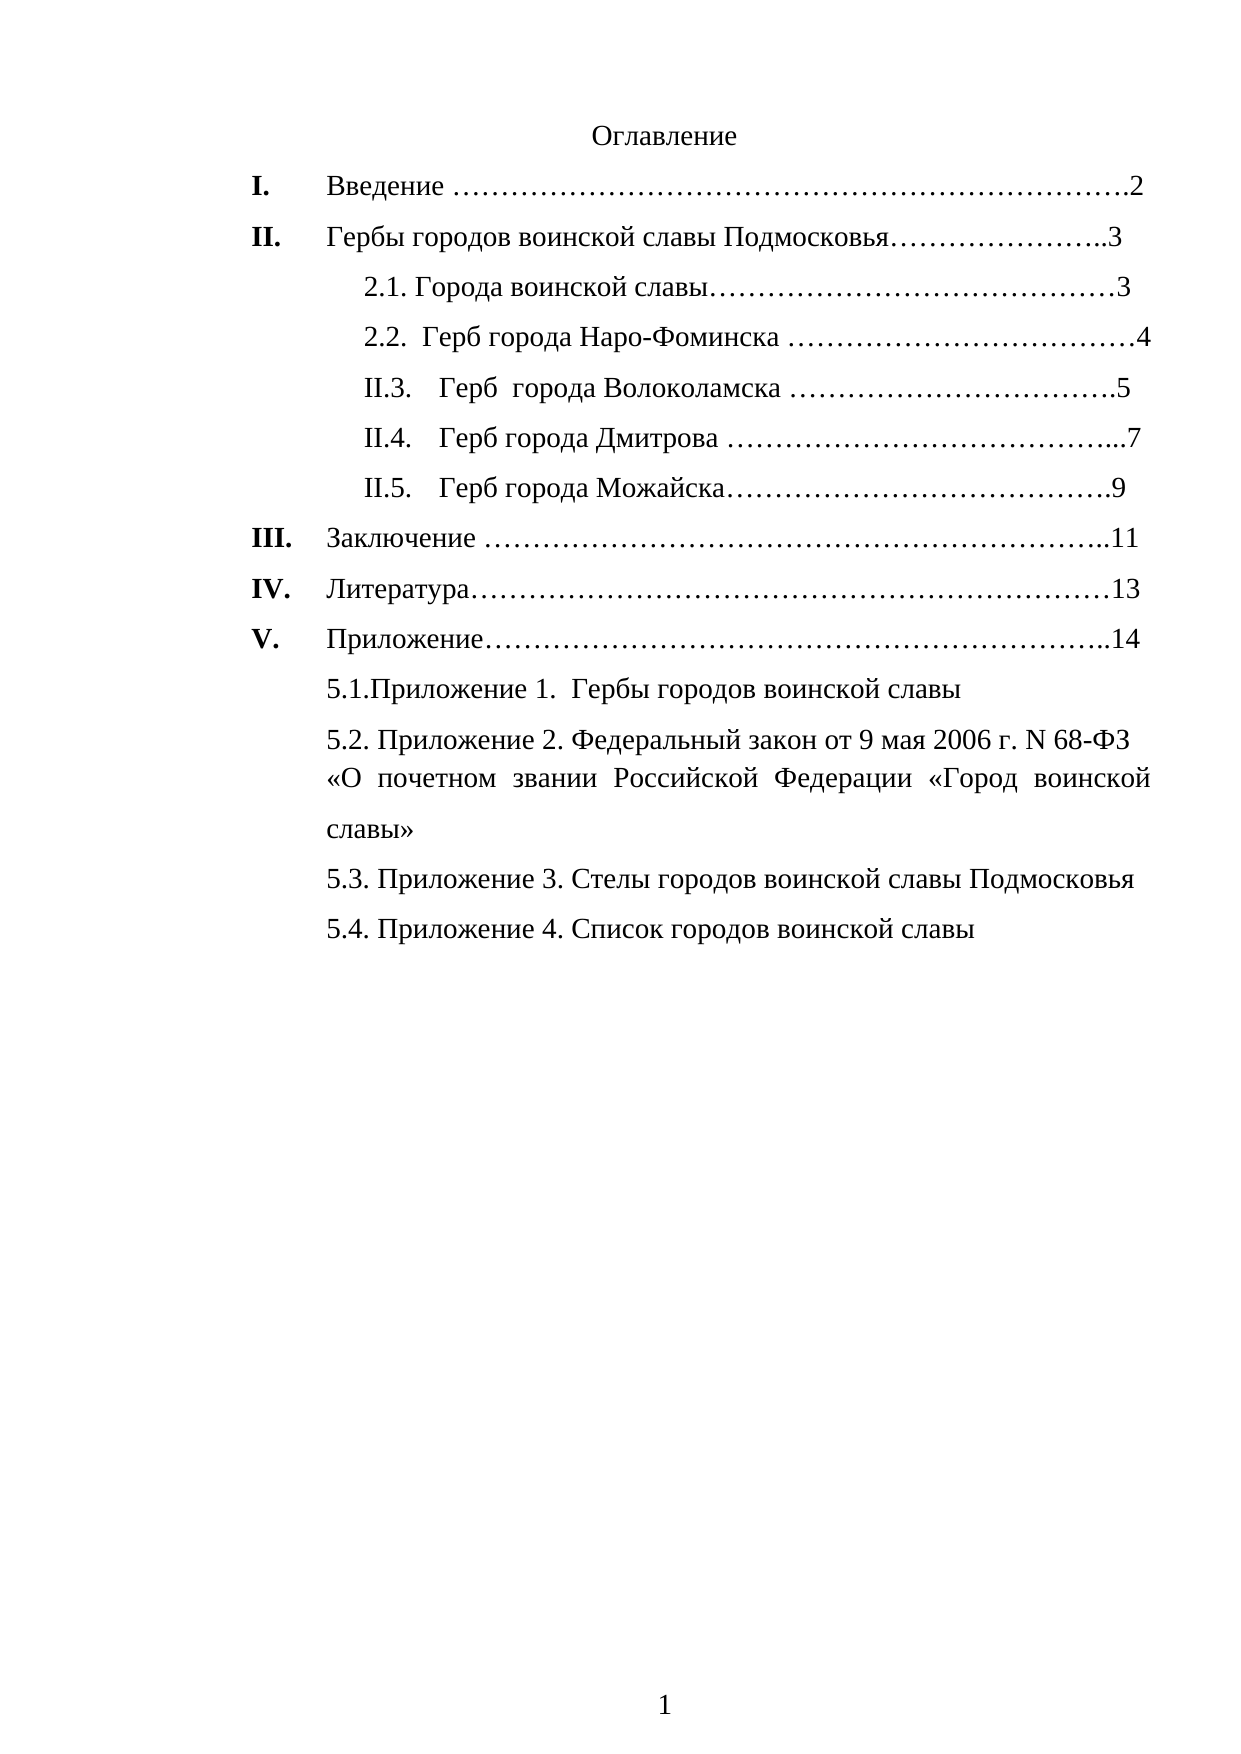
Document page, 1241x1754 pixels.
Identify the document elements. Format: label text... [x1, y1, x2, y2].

list Герб города Волоколамска …………………………….5 [363, 370, 1152, 403]
list 5.3. Приложение 3. Стелы городов воинской славы Подмосковья [326, 861, 1152, 894]
list 2.2. Герб города Наро-Фоминска ………………………………4 [363, 319, 1152, 353]
list Гербы городов воинской славы Подмосковья…………………..3 [251, 219, 1152, 252]
list Введение …………………………………………………………….2 [251, 168, 1152, 202]
text Оглавление [177, 118, 1152, 152]
list 5.1.Приложение 1. Гербы городов воинской славы [326, 672, 1152, 705]
list 2.1. Города воинской славы……………………………………3 [363, 269, 1152, 303]
list «О почетном звании Российской Федерации «Город воинской славы» [326, 760, 1152, 844]
list Герб города Дмитрова …………………………………...7 [363, 420, 1152, 453]
list 5.2. Приложение 2. Федеральный закон от 9 мая 2006 г. N 68-ФЗ [326, 722, 1152, 755]
list Приложение………………………………………………………..14 [251, 621, 1152, 655]
list Герб города Можайска………………………………….9 [363, 470, 1152, 504]
list Заключение ………………………………………………………..11 [251, 521, 1152, 554]
list 5.4. Приложение 4. Список городов воинской славы [326, 911, 1152, 945]
list Литература…………………………………………………………13 [251, 571, 1152, 604]
